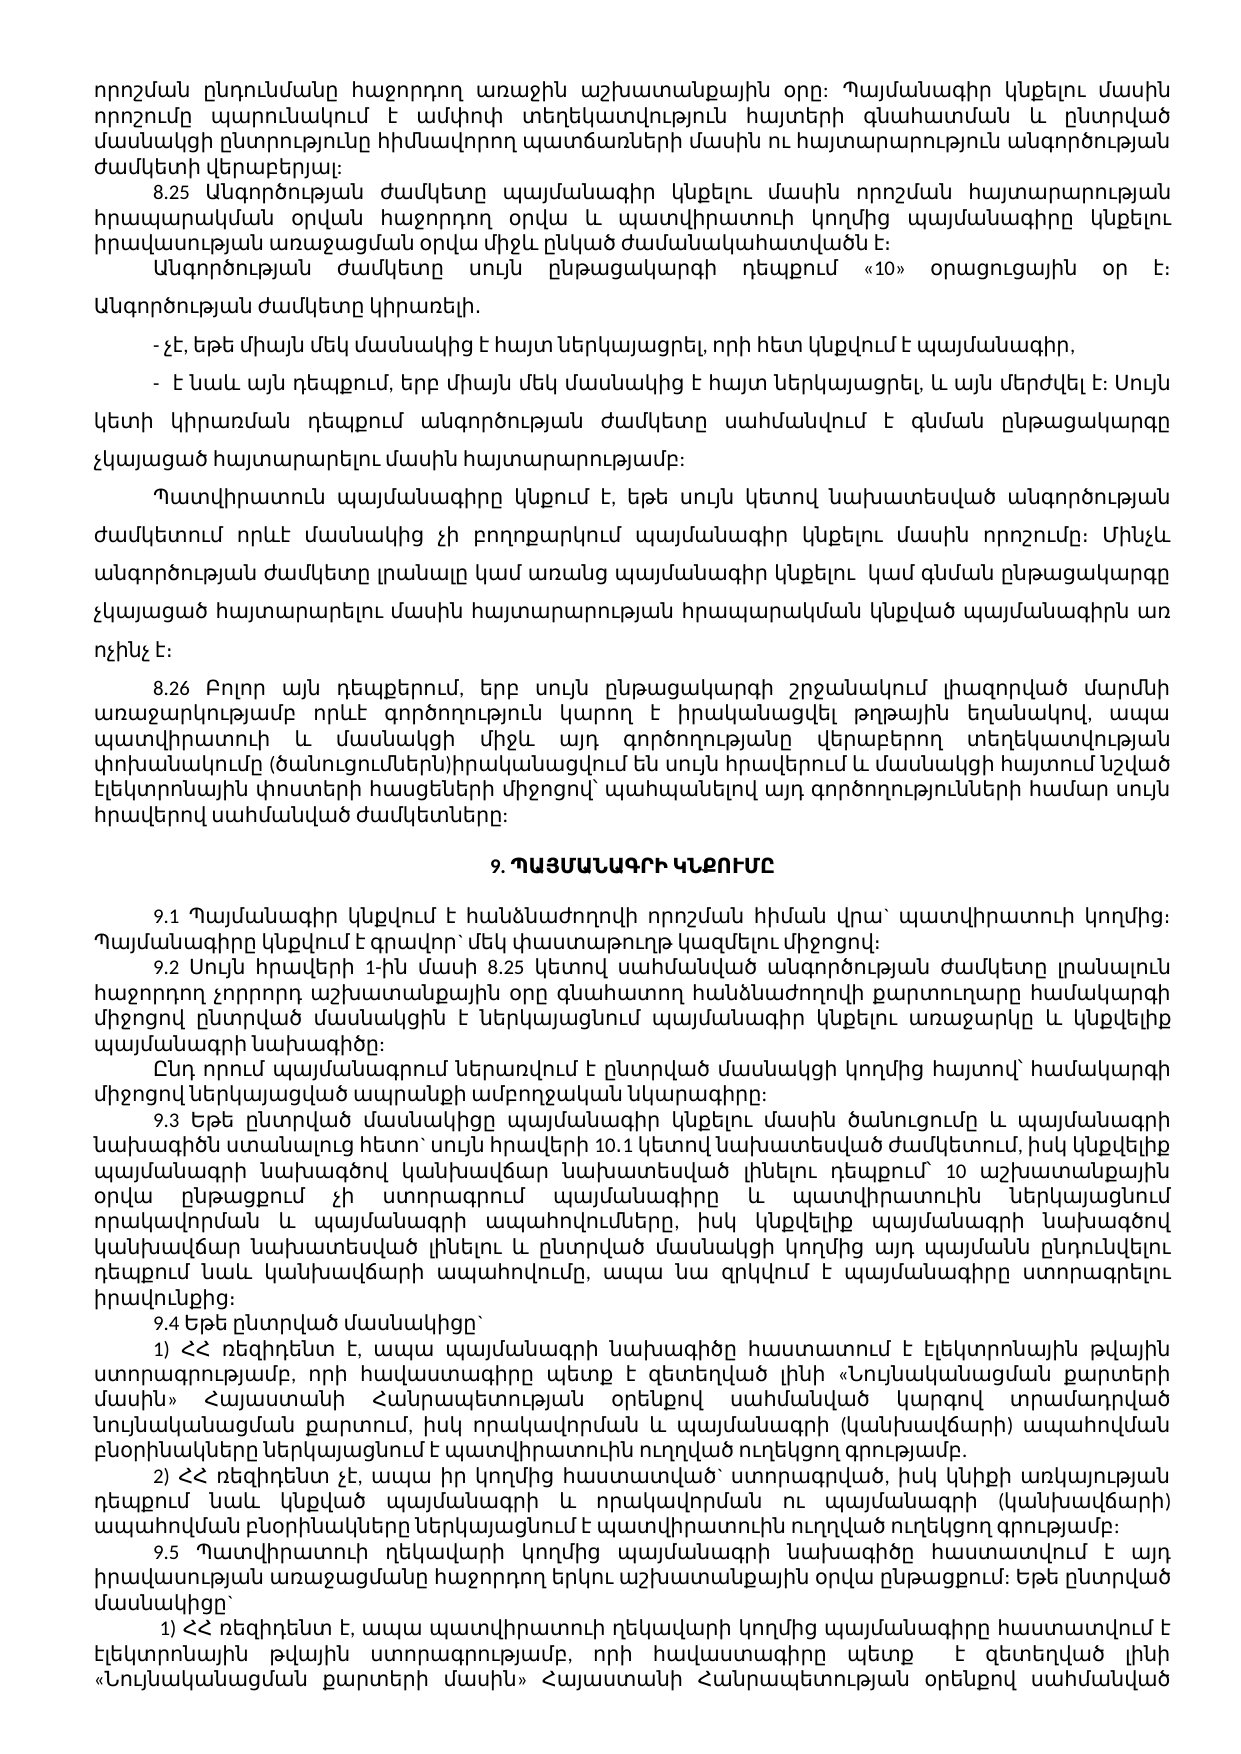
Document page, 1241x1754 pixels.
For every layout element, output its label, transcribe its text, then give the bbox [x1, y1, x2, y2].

text - է նաև այն դեպքում, երբ միայն մեկ մասնակից է հայտ ներկայացրել, և այն մերժվել է: Սույն կետի կիրառման դեպքում անգործության ժամկետը սահմանվում է գնման ընթացակարգը չկայացած հայտարարելու մասին հայտարարությամբ: [94, 370, 1171, 472]
text Ընդ որում պայմանագրում ներառվում է ընտրված մասնակցի կողմից հայտով՝ համակարգի միջոցով ներկայացված ապրանքի ամբողջական նկարագիրը: [94, 1056, 1171, 1107]
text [94, 75, 1171, 179]
text 9.2 Սույն հրավերի 1-ին մասի 8.25 կետով սահմանված անգործության ժամկետը լրանալուն հաջորդող չորրորդ աշխատանքային օրը գնահատող հանձնաժողովի քարտուղարը համակարգի միջոցով ընտրված մասնակցին է ներկայացնում պայմանագիր կնքելու առաջարկը և կնքվելիք պայմանագրի նախագիծը: [94, 954, 1171, 1056]
text Անգործության ժամկետը սույն ընթացակարգի դեպքում «10» օրացուցային օր է։ Անգործության ժամկետը կիրառելի․ [94, 256, 1171, 319]
text 1) ՀՀ ռեզիդենտ է, ապա պայմանագրի նախագիծը հաստատում է էլեկտրոնային թվային ստորագրությամբ, որի հավաստագիրը պետք է զետեղված լինի «Նույնականացման քարտերի մասին» Հայաստանի Հանրապետության օրենքով սահմանված կարգով տրամադրված նույնականացման քարտում, իսկ որակավորման և պայմանագրի (կանխավճարի) ապահովման բնօրինակները ներկայացնում է պատվիրատուին ուղղված ուղեկցող գրությամբ. [94, 1336, 1171, 1463]
text 9.4 Եթե ընտրված մասնակիցը` [94, 1310, 1171, 1336]
text 8.26 Բոլոր այն դեպքերում, երբ սույն ընթացակարգի շրջանակում լիազորված մարմնի առաջարկությամբ որևէ գործողություն կարող է իրականացվել թղթային եղանակով, ապա պատվիրատուի և մասնակցի միջև այդ գործողությանը վերաբերող տեղեկատվության փոխանակումը (ծանուցումներն)իրականացվում են սույն հրավերում և մասնակցի հայտում նշված էլեկտրոնային փոստերի հասցեների միջոցով՝ պահպանելով այդ գործողությունների համար սույն հրավերով սահմանված ժամկետները: [94, 675, 1171, 827]
text - չէ, եթե միայն մեկ մասնակից է հայտ ներկայացրել, որի հետ կնքվում է պայմանագիր, [94, 332, 1171, 357]
text 9.1 Պայմանագիր կնքվում է հանձնաժողովի որոշման հիման վրա` պատվիրատուի կողմից։ Պայմանագիրը կնքվում է գրավոր` մեկ փաստաթուղթ կազմելու միջոցով։ [94, 904, 1171, 954]
text 9. ՊԱՅՄԱՆԱԳՐԻ ԿՆՔՈՒՄԸ [94, 853, 1171, 878]
text 9.5 Պատվիրատուի ղեկավարի կողմից պայմանագրի նախագիծը հաստատվում է այդ իրավասության առաջացմանը հաջորդող երկու աշխատանքային օրվա ընթացքում: Եթե ընտրված մասնակիցը` [94, 1539, 1171, 1615]
text Պատվիրատուն պայմանագիրը կնքում է, եթե սույն կետով նախատեսված անգործության ժամկետում որևէ մասնակից չի բողոքարկում պայմանագիր կնքելու մասին որոշումը։ Մինչև անգործության ժամկետը լրանալը կամ առանց պայմանագիր կնքելու կամ գնման ընթացակարգը չկայացած հայտարարելու մասին հայտարարության հրապարակման կնքված պայմանագիրն առ ոչինչ է։ [94, 484, 1171, 662]
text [94, 1615, 1171, 1692]
text 8.25 Անգործության ժամկետը պայմանագիր կնքելու մասին որոշման հայտարարության հրապարակման օրվան հաջորդող օրվա և պատվիրատուի կողմից պայմանագիրը կնքելու իրավասության առաջացման օրվա միջև ընկած ժամանակահատվածն է։ [94, 179, 1171, 256]
text 2) ՀՀ ռեզիդենտ չէ, ապա իր կողմից հաստատված` ստորագրված, իսկ կնիքի առկայության դեպքում նաև կնքված պայմանագրի և որակավորման ու պայմանագրի (կանխավճարի) ապահովման բնօրինակները ներկայացնում է պատվիրատուին ուղղված ուղեկցող գրությամբ: [94, 1463, 1171, 1539]
text 9.3 Եթե ընտրված մասնակիցը պայմանագիր կնքելու մասին ծանուցումը և պայմանագրի նախագիծն ստանալուց հետո` սույն հրավերի 10․1 կետով նախատեսված ժամկետում, իսկ կնքվելիք պայմանագրի նախագծով կանխավճար նախատեսված լինելու դեպքում՝ 10 աշխատանքային օրվա ընթացքում չի ստորագրում պայմանագիրը և պատվիրատուին ներկայացնում որակավորման և պայմանագրի ապահովումները, իսկ կնքվելիք պայմանագրի նախագծով կանխավճար նախատեսված լինելու և ընտրված մասնակցի կողմից այդ պայմանն ընդունվելու դեպքում նաև կանխավճարի ապահովումը, ապա նա զրկվում է պայմանագիրը ստորագրելու իրավունքից։ [94, 1107, 1171, 1310]
